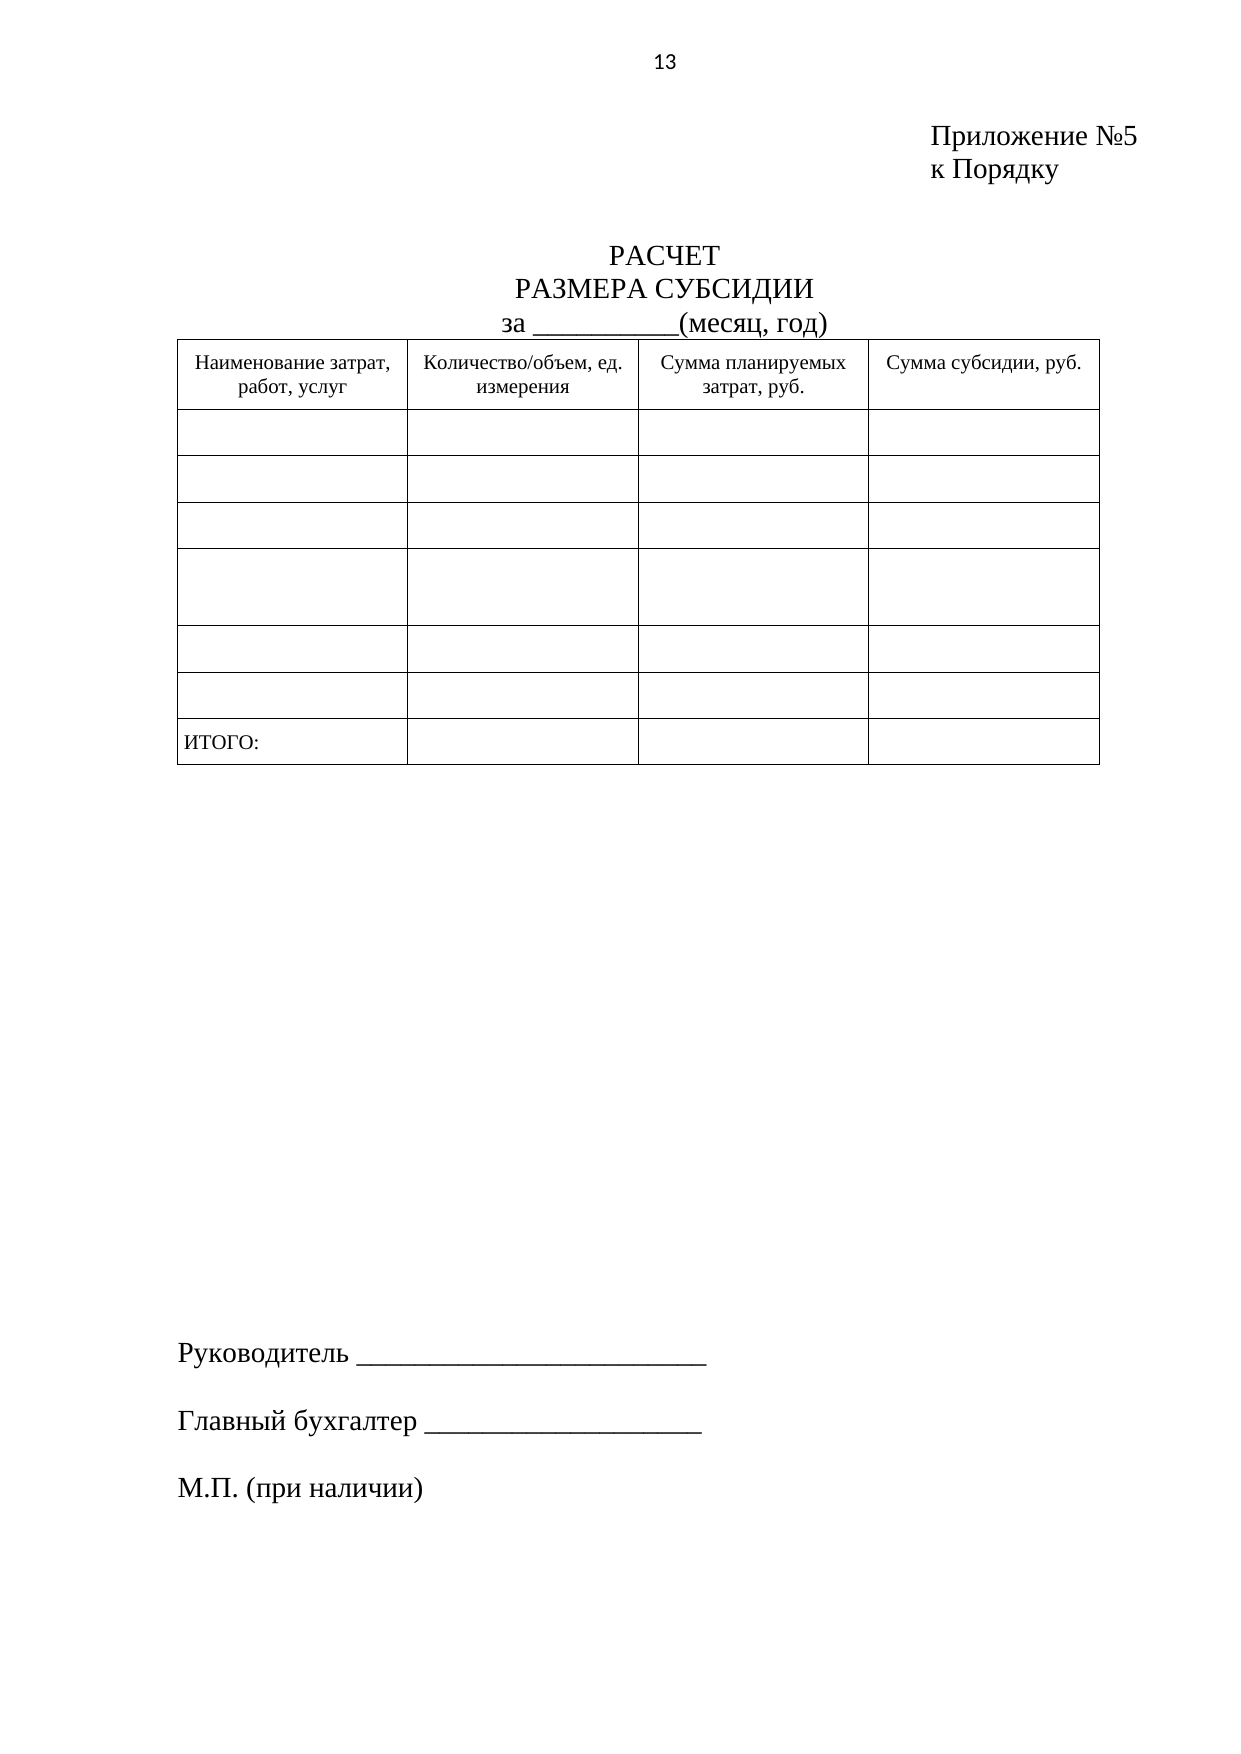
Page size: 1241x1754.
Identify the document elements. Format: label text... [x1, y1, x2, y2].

table_cell ИТОГО: [178, 719, 407, 764]
table_cell [639, 456, 868, 502]
table_cell [639, 626, 868, 672]
table_cell [869, 673, 1099, 718]
table_cell [869, 549, 1099, 625]
table_header Количество/объем, ед. измерения [408, 340, 638, 409]
text за __________(месяц, год) [177, 305, 1152, 339]
table_cell [639, 503, 868, 548]
table_cell [869, 456, 1099, 502]
table_cell [178, 673, 407, 718]
table_cell [639, 673, 868, 718]
table_cell [178, 549, 407, 625]
table_cell [178, 456, 407, 502]
table_cell [408, 456, 638, 502]
table_header Наименование затрат, работ, услуг [178, 340, 407, 409]
table_cell [408, 626, 638, 672]
text М.П. (при наличии) [177, 1470, 1152, 1503]
table_cell [178, 626, 407, 672]
table_cell [408, 549, 638, 625]
table_header Сумма субсидии, руб. [869, 340, 1099, 409]
table_header Сумма планируемых затрат, руб. [639, 340, 868, 409]
table_cell [408, 410, 638, 455]
table_cell [869, 626, 1099, 672]
table_cell [869, 503, 1099, 548]
text к Порядку [177, 152, 1152, 185]
text РАСЧЕТ [177, 238, 1152, 272]
table_cell [639, 549, 868, 625]
text Главный бухгалтер ___________________ [177, 1403, 1152, 1436]
table_cell [408, 673, 638, 718]
table_cell [639, 719, 868, 764]
table_cell [178, 503, 407, 548]
table_cell [408, 719, 638, 764]
table_cell [178, 410, 407, 455]
table_cell [869, 719, 1099, 764]
table_cell [639, 410, 868, 455]
table_cell [869, 410, 1099, 455]
text РАЗМЕРА СУБСИДИИ [177, 272, 1152, 305]
text Приложение №5 [177, 118, 1152, 152]
table_cell [408, 503, 638, 548]
text Руководитель ________________________ [177, 1336, 1152, 1369]
